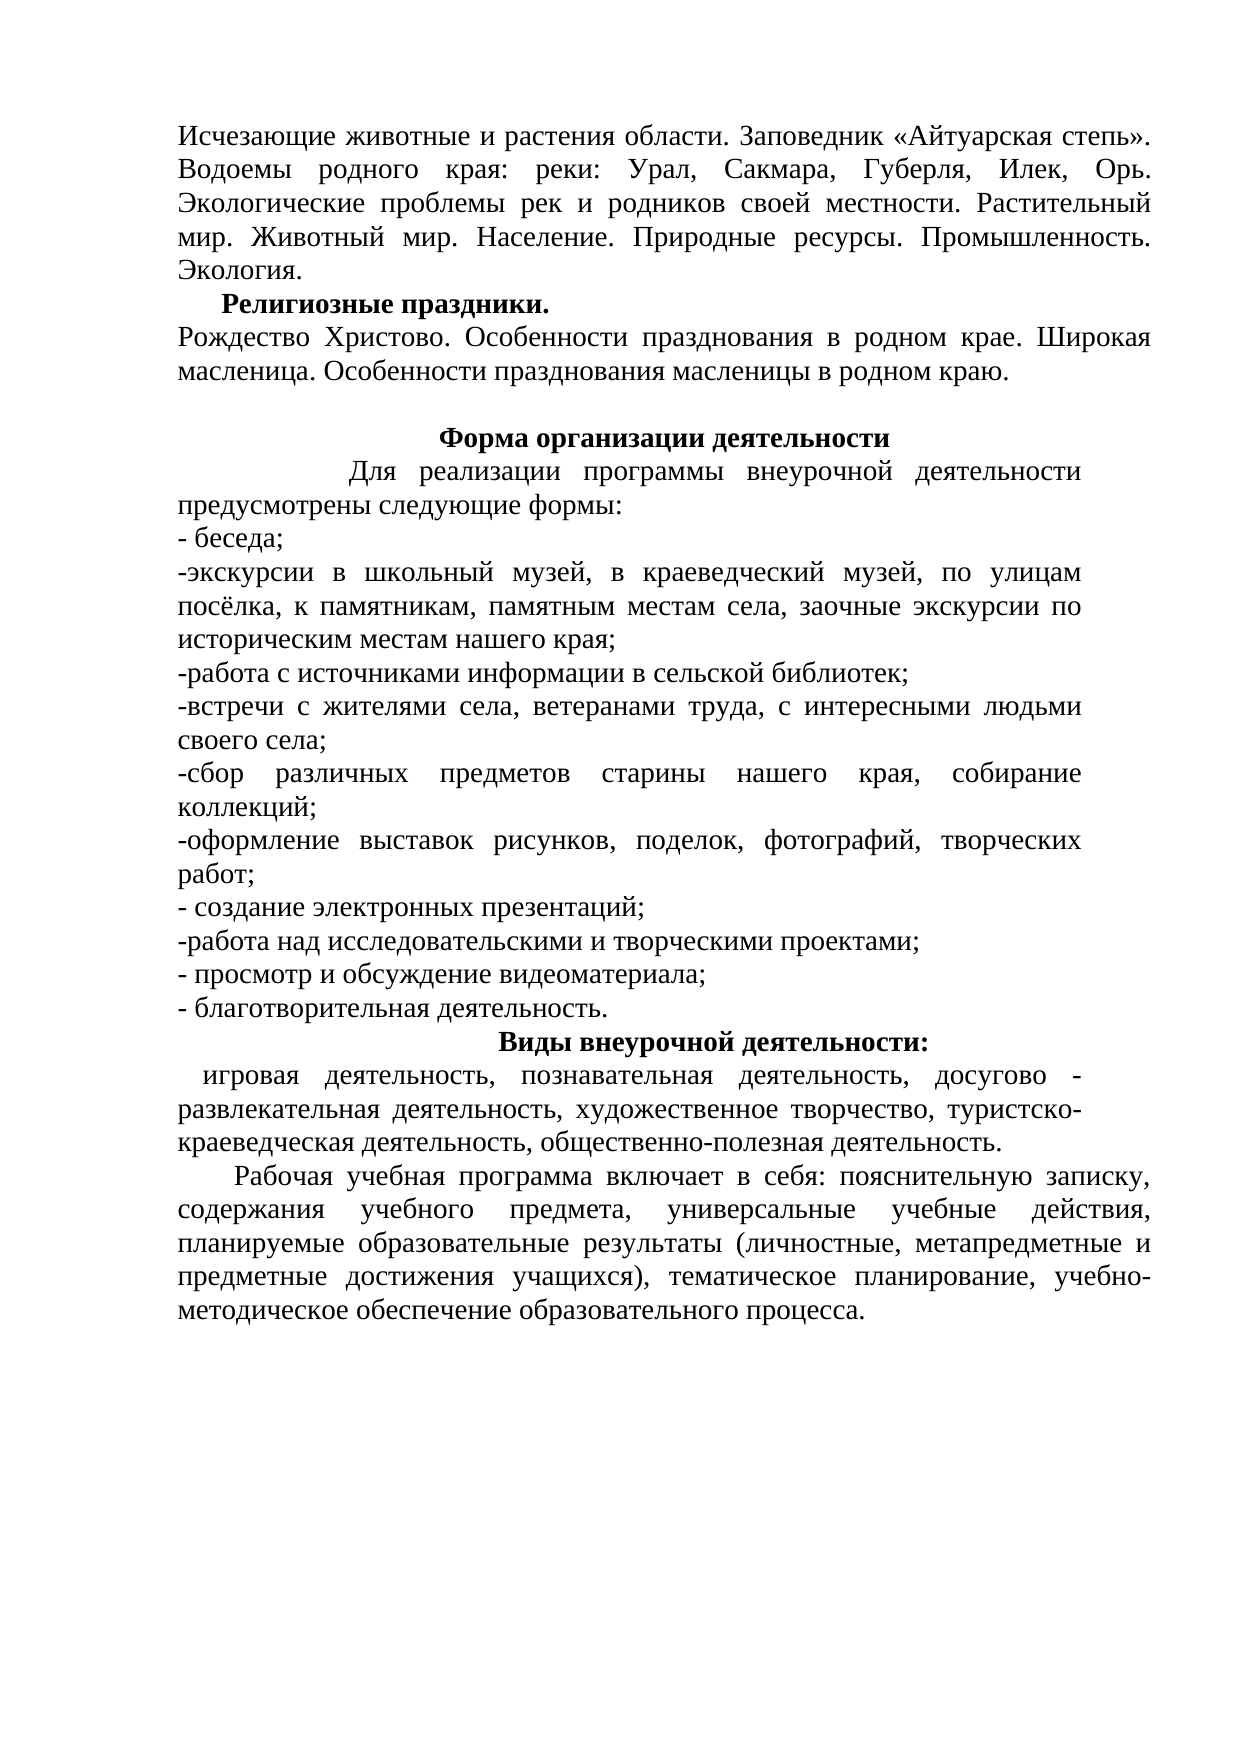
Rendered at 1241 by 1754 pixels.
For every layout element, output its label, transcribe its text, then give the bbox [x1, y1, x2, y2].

text -экскурсии в школьный музей, в краеведческий музей, по улицам посёлка, к памятникам, памятным местам села, заочные экскурсии по историческим местам нашего края; [177, 554, 1082, 655]
text -работа с источниками информации в сельской библиотек; [177, 655, 1082, 688]
text Виды внеурочной деятельности: [177, 1024, 1082, 1057]
text - благотворительная деятельность. [177, 990, 1082, 1024]
text игровая деятельность, познавательная деятельность, досугово - развлекательная деятельность, художественное творчество, туристско-краеведческая деятельность, общественно-полезная деятельность. [177, 1057, 1082, 1158]
text Религиозные праздники. [177, 286, 1152, 319]
text -сбор различных предметов старины нашего края, собирание коллекций; [177, 755, 1082, 822]
text Рождество Христово. Особенности празднования в родном крае. Широкая масленица. Особенности празднования масленицы в родном краю. [177, 319, 1152, 386]
text Для реализации программы внеурочной деятельности предусмотрены следующие формы: [177, 453, 1082, 521]
text Рабочая учебная программа включает в себя: пояснительную записку, содержания учебного предмета, универсальные учебные действия, планируемые образовательные результаты (личностные, метапредметные и предметные достижения учащихся), тематическое планирование, учебно-методическое обеспечение образовательного процесса. [177, 1158, 1152, 1326]
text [177, 118, 1152, 286]
text -работа над исследовательскими и творческими проектами; [177, 923, 1082, 957]
text - просмотр и обсуждение видеоматериала; [177, 957, 1082, 990]
text -встречи с жителями села, ветеранами труда, с интересными людьми своего села; [177, 688, 1082, 755]
text -оформление выставок рисунков, поделок, фотографий, творческих работ; [177, 822, 1082, 889]
text - беседа; [177, 521, 1082, 554]
text Форма организации деятельности [177, 420, 1152, 453]
text - создание электронных презентаций; [177, 889, 1082, 923]
